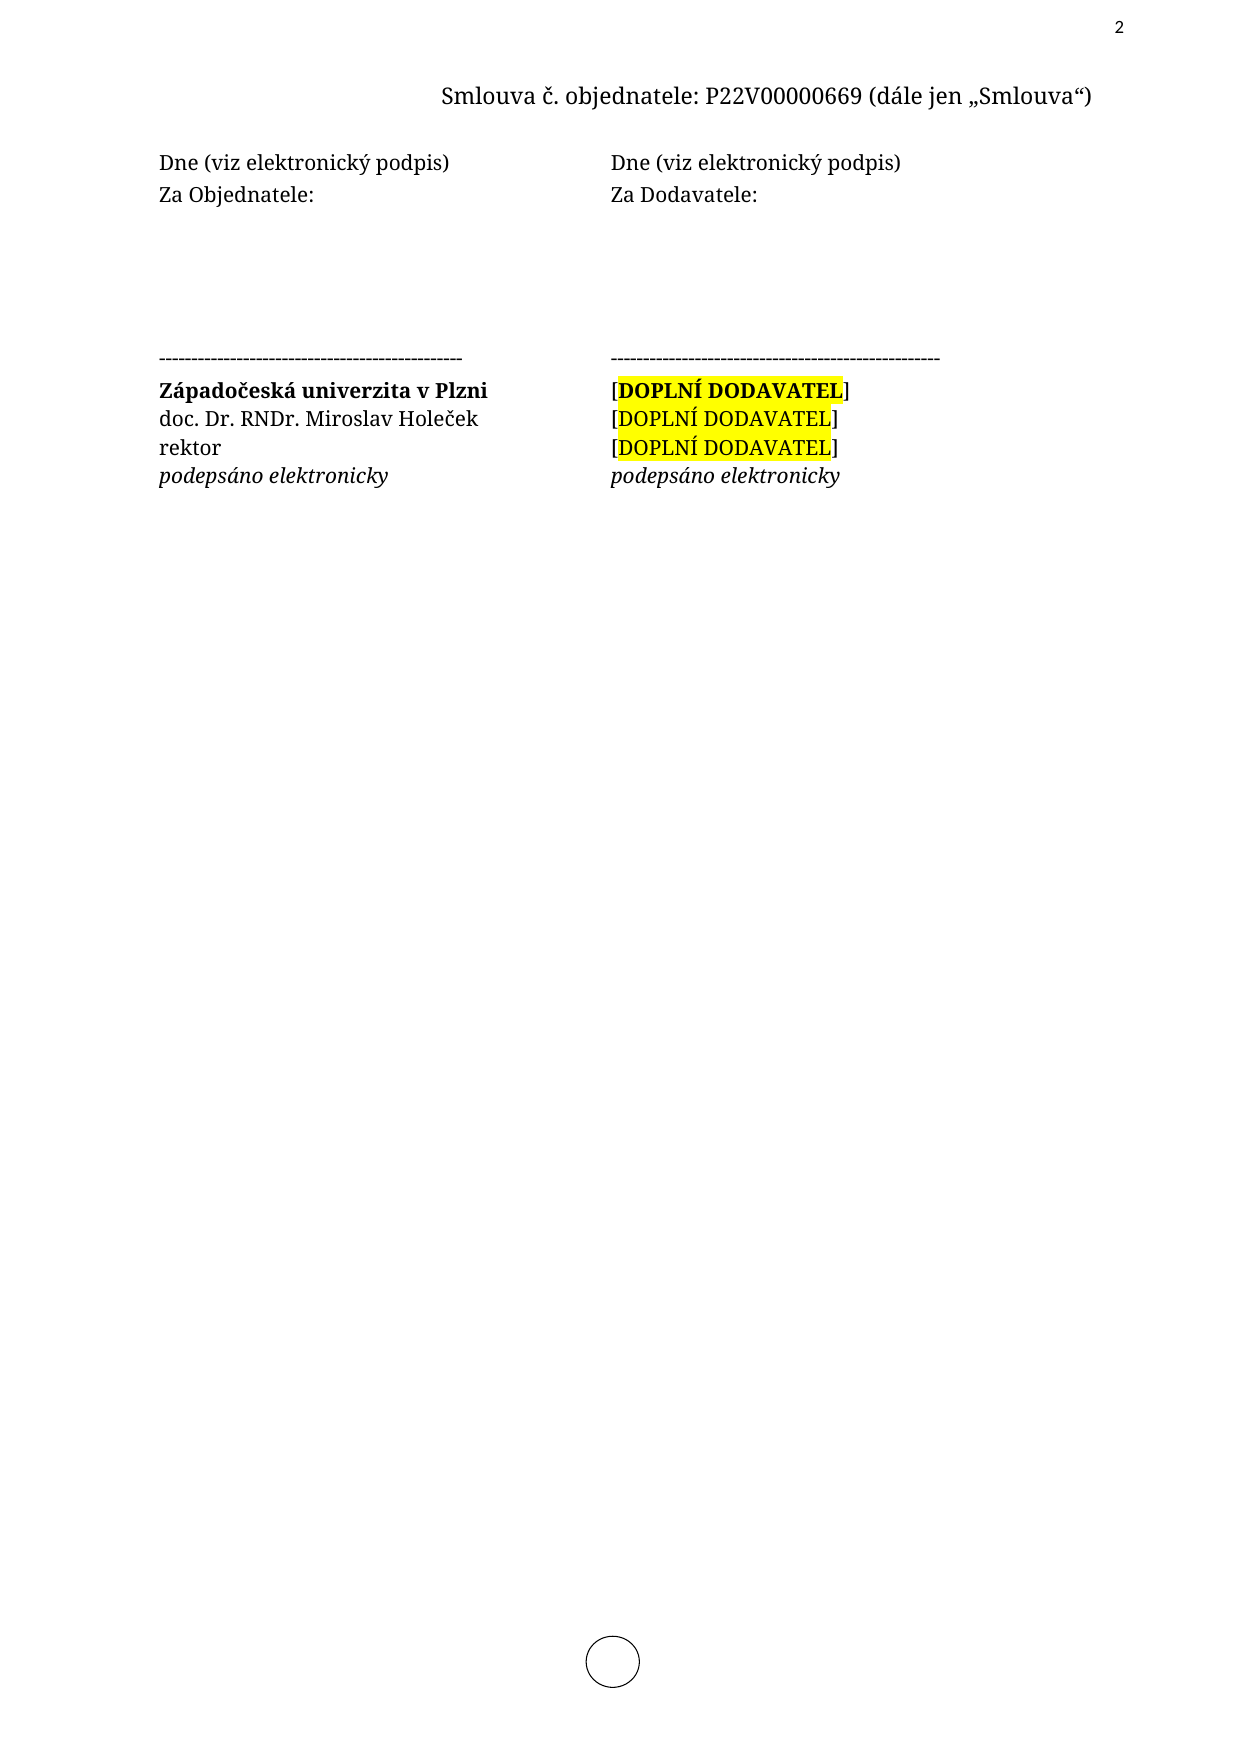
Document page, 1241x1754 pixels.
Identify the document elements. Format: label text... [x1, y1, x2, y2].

table_header Dne (viz elektronický podpis) Za Dodavatele: --------------------------------------------------- [DOPLNÍ DODAVATEL] [DOPLNÍ DODAVATEL] [DOPLNÍ DODAVATEL] podepsáno elektronicky [599, 148, 1051, 490]
table_header Dne (viz elektronický podpis) Za Objednatele: ----------------------------------------------- Západočeská univerzita v Plzni doc. Dr. RNDr. Miroslav Holeček rektor podepsáno elektronicky [148, 148, 599, 490]
